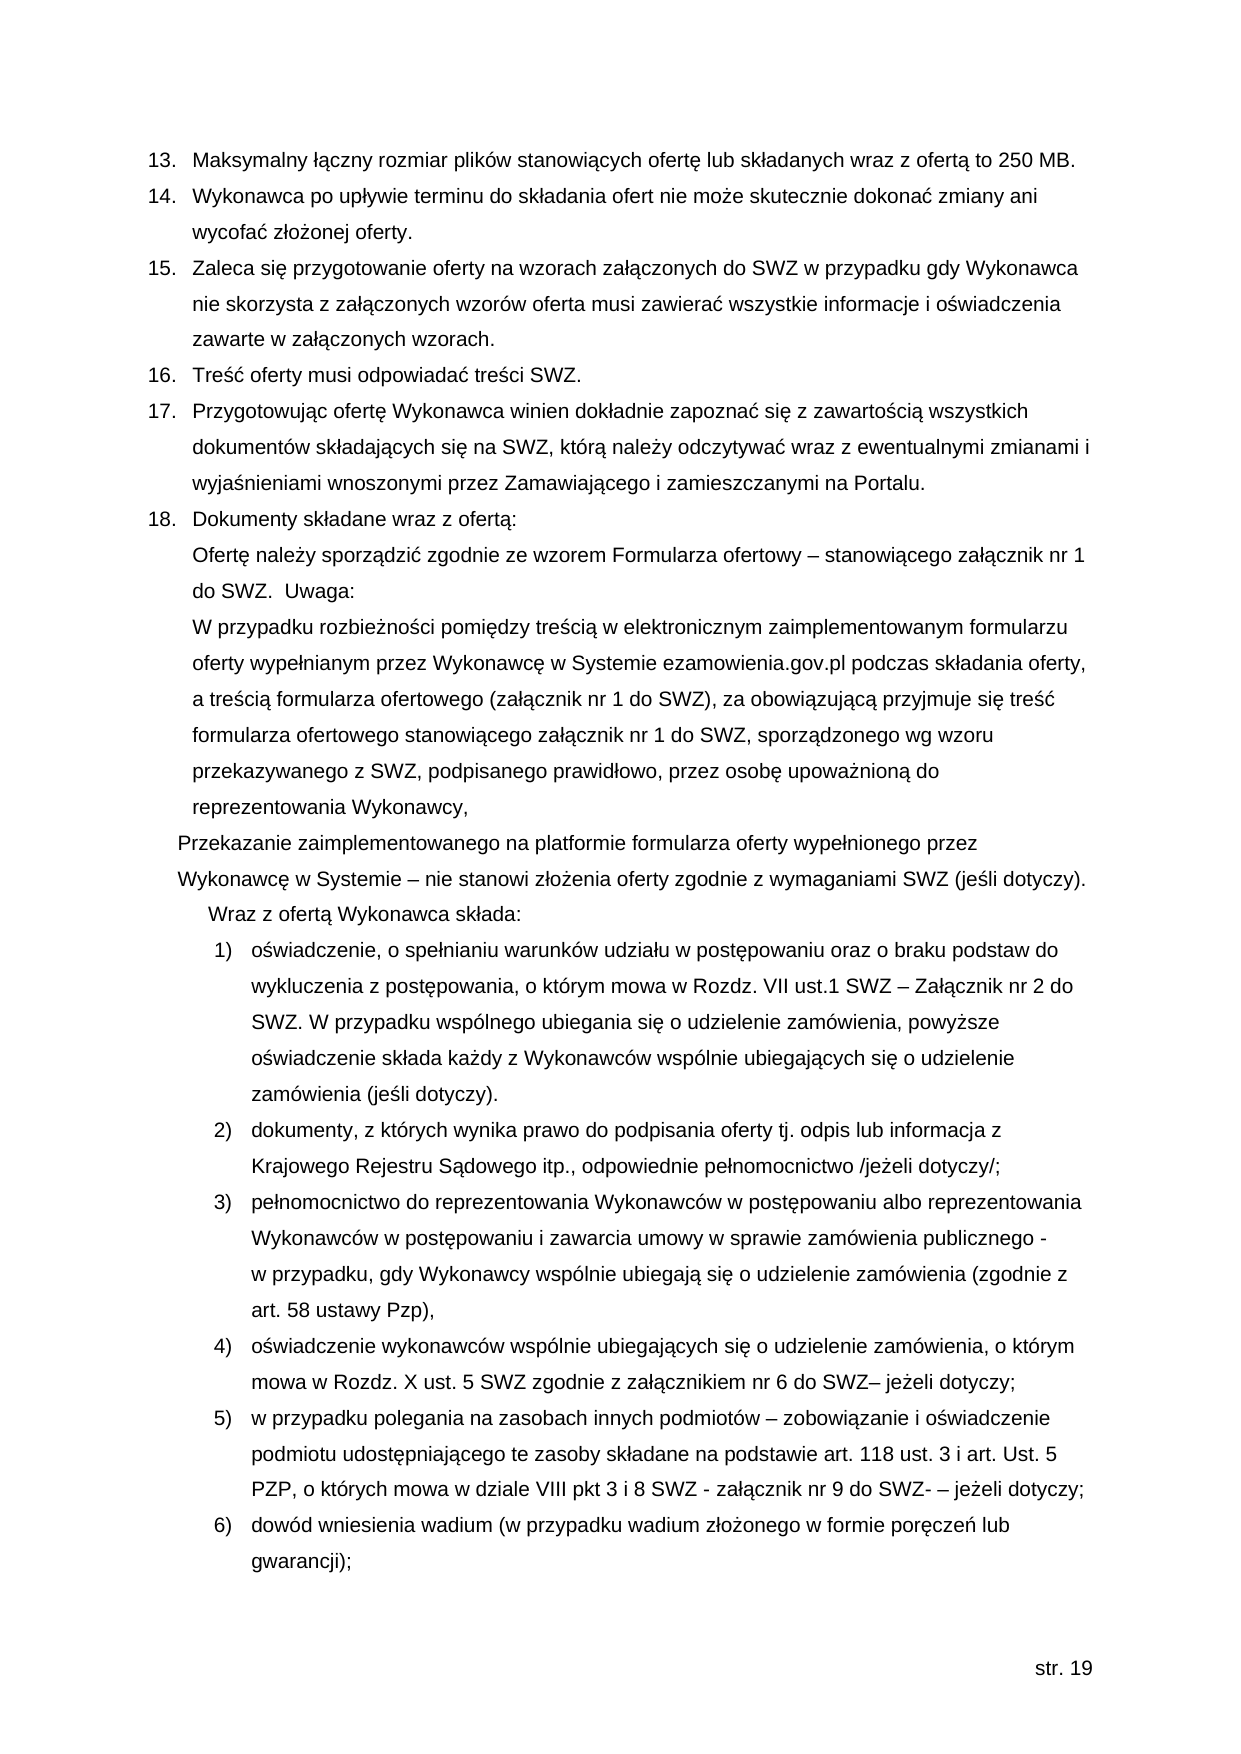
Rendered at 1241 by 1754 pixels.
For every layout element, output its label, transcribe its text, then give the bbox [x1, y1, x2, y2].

list pełnomocnictwo do reprezentowania Wykonawców w postępowaniu albo reprezentowania Wykonawców w postępowaniu i zawarcia umowy w sprawie zamówienia publicznego - w przypadku, gdy Wykonawcy wspólnie ubiegają się o udzielenie zamówienia (zgodnie z art. 58 ustawy Pzp), [213, 1190, 1093, 1322]
list dokumenty, z których wynika prawo do podpisania oferty tj. odpis lub informacja z Krajowego Rejestru Sądowego itp., odpowiednie pełnomocnictwo /jeżeli dotyczy/; [214, 1118, 1093, 1178]
list Dokumenty składane wraz z ofertą: [148, 507, 1093, 531]
list oświadczenie, o spełnianiu warunków udziału w postępowaniu oraz o braku podstaw do wykluczenia z postępowania, o którym mowa w Rozdz. VII ust.1 SWZ – Załącznik nr 2 do SWZ. W przypadku wspólnego ubiegania się o udzielenie zamówienia, powyższe oświadczenie składa każdy z Wykonawców wspólnie ubiegających się o udzielenie zamówienia (jeśli dotyczy). [214, 938, 1093, 1106]
text Ofertę należy sporządzić zgodnie ze wzorem Formularza ofertowy – stanowiącego załącznik nr 1 do SWZ. Uwaga: [148, 543, 1093, 603]
list w przypadku polegania na zasobach innych podmiotów – zobowiązanie i oświadczenie podmiotu udostępniającego te zasoby składane na podstawie art. 118 ust. 3 i art. Ust. 5 PZP, o których mowa w dziale VIII pkt 3 i 8 SWZ - załącznik nr 9 do SWZ- – jeżeli dotyczy; [214, 1405, 1093, 1501]
text Przekazanie zaimplementowanego na platformie formularza oferty wypełnionego przez Wykonawcę w Systemie – nie stanowi złożenia oferty zgodnie z wymaganiami SWZ (jeśli dotyczy). [148, 830, 1093, 890]
list Maksymalny łączny rozmiar plików stanowiących ofertę lub składanych wraz z ofertą to 250 MB. [148, 148, 1093, 172]
text Wraz z ofertą Wykonawca składa: [208, 902, 1093, 926]
text W przypadku rozbieżności pomiędzy treścią w elektronicznym zaimplementowanym formularzu oferty wypełnianym przez Wykonawcę w Systemie ezamowienia.gov.pl podczas składania oferty, a treścią formularza ofertowego (załącznik nr 1 do SWZ), za obowiązującą przyjmuje się treść formularza ofertowego stanowiącego załącznik nr 1 do SWZ, sporządzonego wg wzoru przekazywanego z SWZ, podpisanego prawidłowo, przez osobę upoważnioną do reprezentowania Wykonawcy, [148, 615, 1093, 818]
list Treść oferty musi odpowiadać treści SWZ. [148, 363, 1093, 387]
list Wykonawca po upływie terminu do składania ofert nie może skutecznie dokonać zmiany ani wycofać złożonej oferty. [148, 183, 1093, 243]
list Przygotowując ofertę Wykonawca winien dokładnie zapoznać się z zawartością wszystkich dokumentów składających się na SWZ, którą należy odczytywać wraz z ewentualnymi zmianami i wyjaśnieniami wnoszonymi przez Zamawiającego i zamieszczanymi na Portalu. [148, 399, 1093, 495]
list oświadczenie wykonawców wspólnie ubiegających się o udzielenie zamówienia, o którym mowa w Rozdz. X ust. 5 SWZ zgodnie z załącznikiem nr 6 do SWZ– jeżeli dotyczy; [214, 1333, 1093, 1393]
list dowód wniesienia wadium (w przypadku wadium złożonego w formie poręczeń lub gwarancji); [214, 1513, 1093, 1573]
list Zaleca się przygotowanie oferty na wzorach załączonych do SWZ w przypadku gdy Wykonawca nie skorzysta z załączonych wzorów oferta musi zawierać wszystkie informacje i oświadczenia zawarte w załączonych wzorach. [148, 255, 1093, 351]
